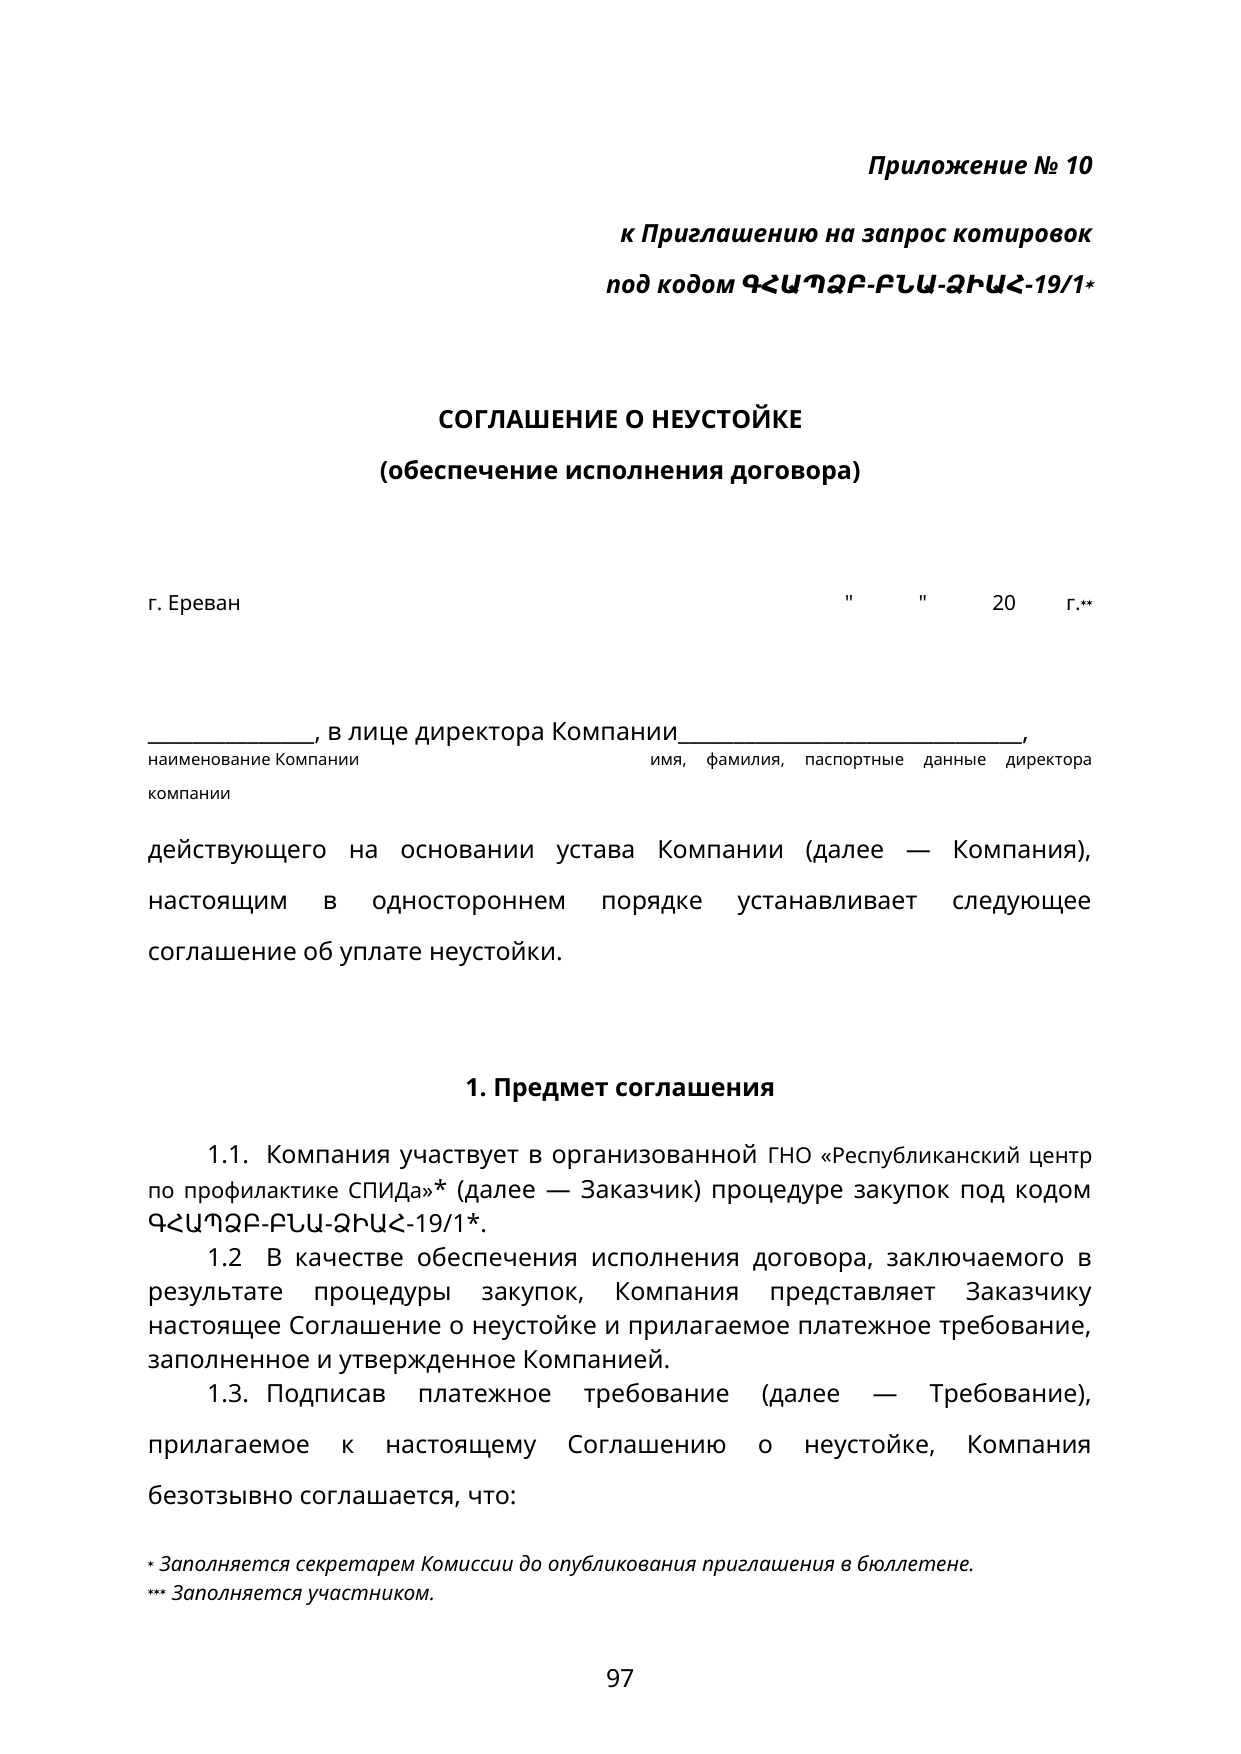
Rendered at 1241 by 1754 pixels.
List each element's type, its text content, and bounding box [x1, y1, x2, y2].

table_header " " 20 г. [620, 588, 1104, 645]
text СОГЛАШЕНИЕ О НЕУСТОЙКЕ (обеспечение исполнения договора) [148, 402, 1092, 487]
text 1.2 В качестве обеспечения исполнения договора, заключаемого в результате процедуры закупок, Компания представляет Заказчику настоящее Соглашение о неустойке и прилагаемое платежное требование, заполненное и утвержденное Компанией. [148, 1239, 1092, 1376]
text 1.3. Подписав платежное требование (далее — Требование), прилагаемое к настоящему Соглашению о неустойке, Компания безотзывно соглашается, что: [148, 1376, 1092, 1512]
text 1.1. Компания участвует в организованной ГНО «Республиканский центр по профилактике СПИДа»* (далее — Заказчик) процедуре закупок под кодом ԳՀԱՊՁԲ-ԲՆԱ-ՁԻԱՀ-19/1*. [148, 1137, 1092, 1239]
text Приложение № 10 [148, 148, 1092, 182]
text 1. Предмет соглашения [148, 1069, 1092, 1103]
text наименование Компании имя, фамилия, паспортные данные директора компании [148, 747, 1092, 804]
text к Приглашению на запрос котировок под кодом ԳՀԱՊՁԲ-ԲՆԱ-ՁԻԱՀ-19/1 [148, 215, 1092, 301]
text действующего на основании устава Компании (далее — Компания), настоящим в одностороннем порядке устанавливает следующее соглашение об уплате неустойки. [148, 832, 1092, 968]
table_header г. Ереван [136, 588, 620, 645]
text _______________, в лице директора Компании_______________________________, [148, 713, 1092, 747]
